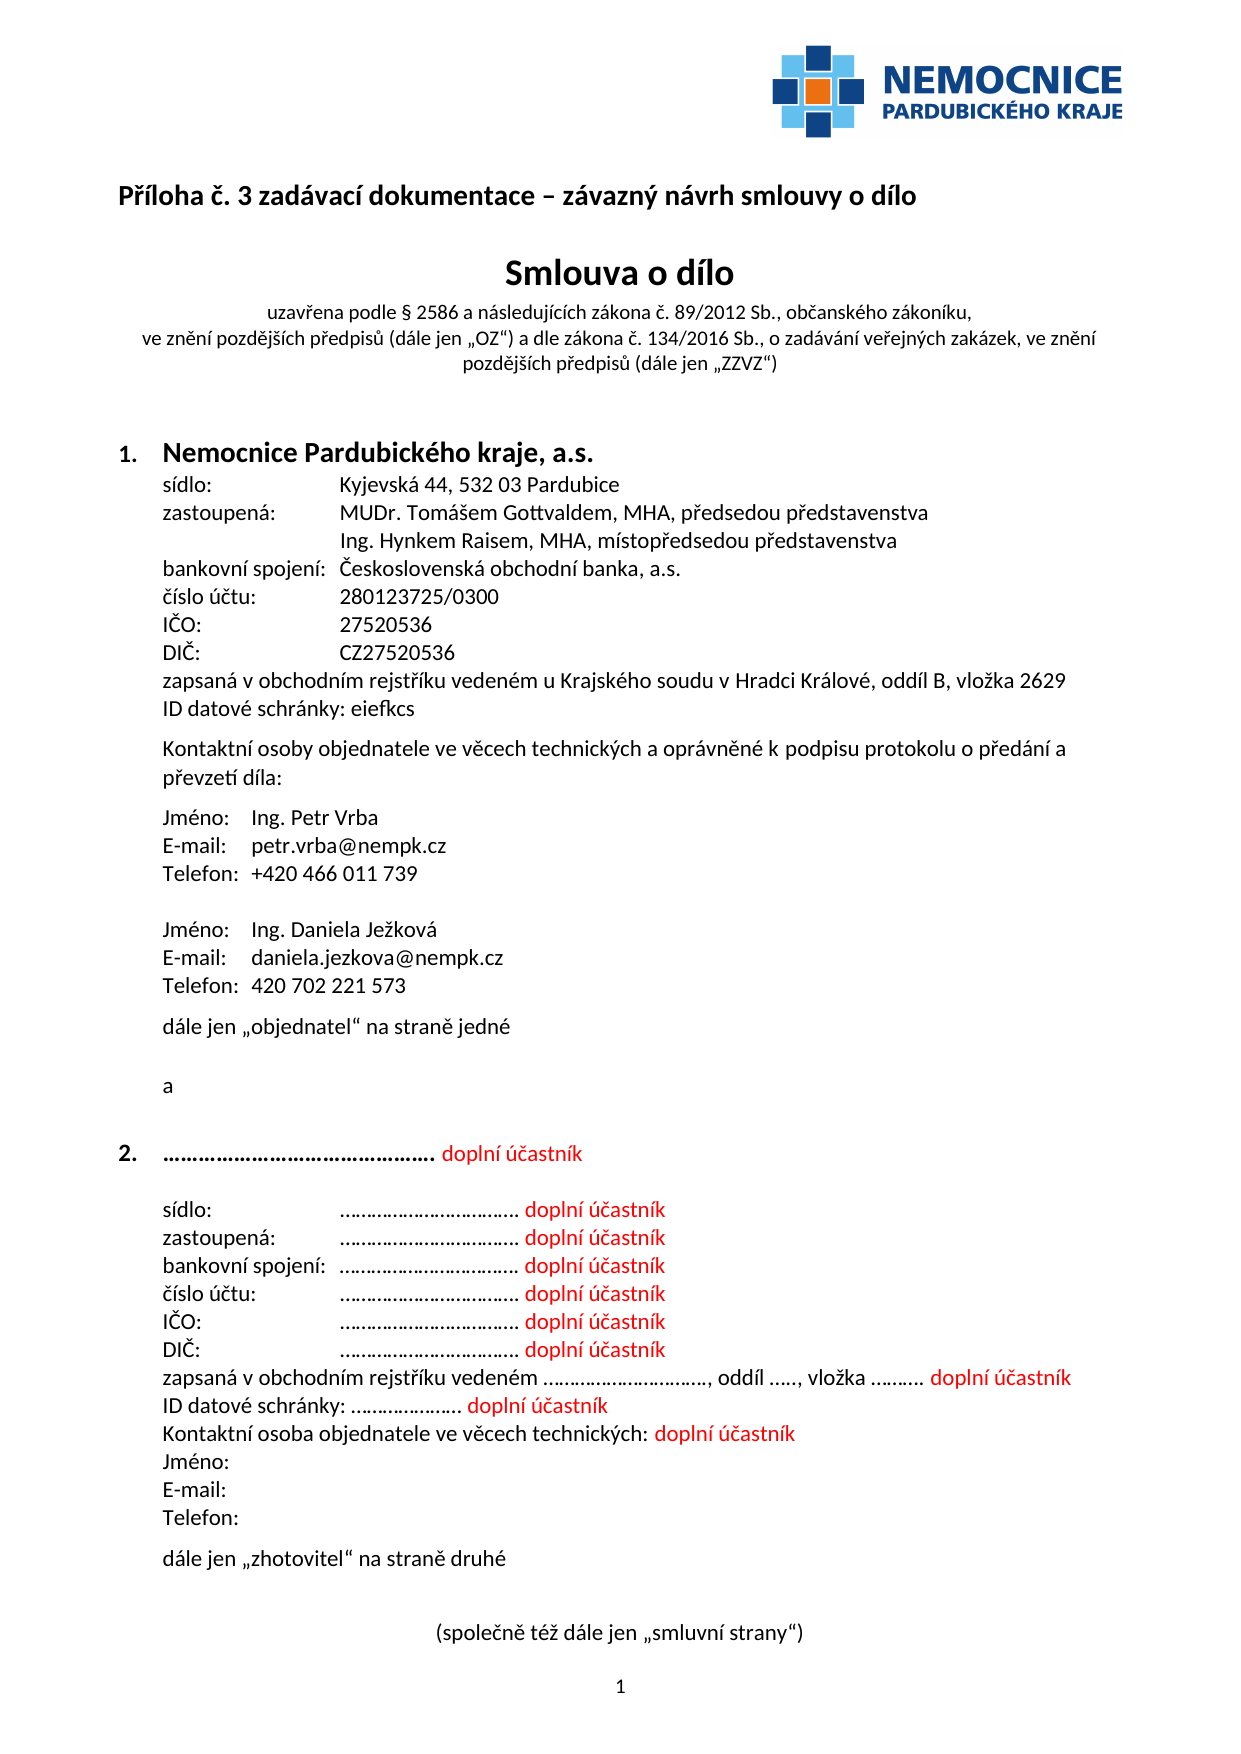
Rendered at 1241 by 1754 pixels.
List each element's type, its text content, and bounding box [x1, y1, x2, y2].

text ID datové schránky: ………………… doplní účastník [162, 1391, 1122, 1419]
text Telefon: [118, 1503, 1122, 1532]
text a [162, 1071, 1122, 1099]
text Příloha č. 3 zadávací dokumentace – závazný návrh smlouvy o dílo [118, 177, 1121, 213]
text dále jen „objednatel“ na straně jedné [162, 1012, 1122, 1040]
text číslo účtu: 280123725/0300 [162, 582, 1122, 610]
text (společně též dále jen „smluvní strany“) [118, 1618, 1121, 1646]
text Telefon: +420 466 011 739 [162, 859, 1122, 887]
text IČO: 27520536 [162, 610, 1122, 638]
text zastoupená: MUDr. Tomášem Gottvaldem, MHA, předsedou představenstva [162, 498, 1122, 526]
text sídlo: Kyjevská 44, 532 03 Pardubice [162, 470, 1122, 498]
text zapsaná v obchodním rejstříku vedeném u Krajského soudu v Hradci Králové, oddíl B, vložka 2629 [162, 666, 1122, 694]
list Nemocnice Pardubického kraje, a.s. [118, 434, 1122, 470]
text bankovní spojení: ……………………………. doplní účastník [118, 1251, 1122, 1279]
text číslo účtu: ……………………………. doplní účastník [162, 1279, 1122, 1307]
text Jméno: Ing. Petr Vrba [162, 803, 1122, 831]
text Jméno: Ing. Daniela Ježková [162, 915, 1122, 943]
text DIČ: ……………………………. doplní účastník [118, 1335, 1122, 1363]
text Ing. Hynkem Raisem, MHA, místopředsedou představenstva [266, 526, 1122, 554]
text Jméno: [118, 1447, 1122, 1476]
text DIČ: CZ27520536 [118, 638, 1122, 666]
text E-mail: daniela.jezkova@nempk.cz [162, 943, 1122, 971]
text sídlo: ……………………………. doplní účastník [162, 1195, 1122, 1223]
text Kontaktní osoby objednatele ve věcech technických a oprávněné k podpisu protokolu o předání a převzetí díla: [162, 734, 1122, 791]
text Telefon: 420 702 221 573 [162, 971, 1122, 999]
text bankovní spojení: Československá obchodní banka, a.s. [162, 554, 1122, 582]
text uzavřena podle § 2586 a následujících zákona č. 89/2012 Sb., občanského zákoníku, [118, 299, 1121, 325]
text zastoupená: ……………………………. doplní účastník [118, 1223, 1122, 1251]
text ve znění pozdějších předpisů (dále jen „OZ“) a dle zákona č. 134/2016 Sb., o zadávání veřejných zakázek, ve znění pozdějších předpisů (dále jen „ZZVZ“) [118, 325, 1121, 376]
text zapsaná v obchodním rejstříku vedeném …………………………., oddíl ….., vložka ………. doplní účastník [162, 1363, 1122, 1391]
text E-mail: petr.vrba@nempk.cz [162, 831, 1122, 859]
list ………………………………………. doplní účastník [118, 1137, 1122, 1167]
text ID datové schránky: eiefkcs [162, 694, 1122, 722]
text Smlouva o dílo [118, 248, 1121, 294]
picture [771, 45, 1123, 139]
text E-mail: [118, 1476, 1122, 1503]
text Kontaktní osoba objednatele ve věcech technických: doplní účastník [118, 1419, 1122, 1447]
text dále jen „zhotovitel“ na straně druhé [162, 1544, 1122, 1572]
text IČO: ……………………………. doplní účastník [162, 1307, 1122, 1335]
